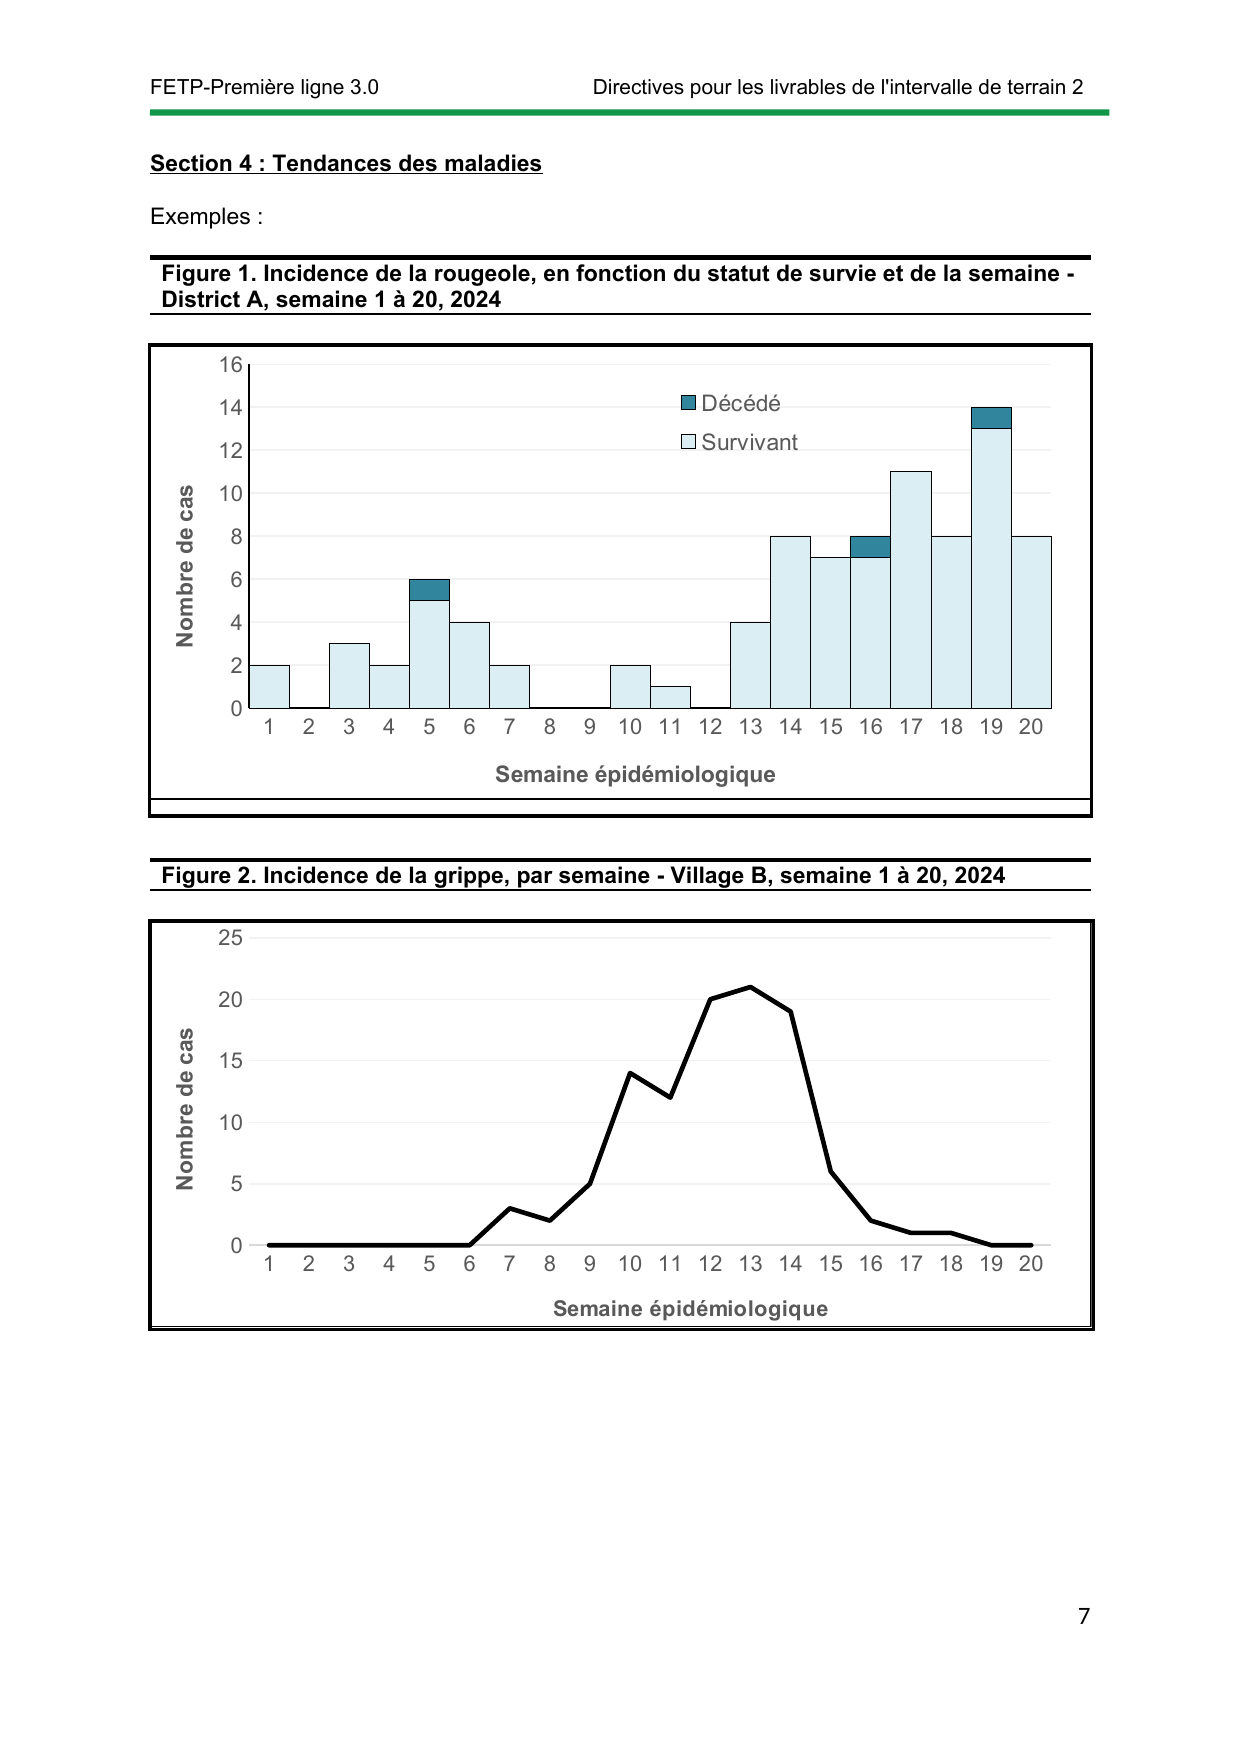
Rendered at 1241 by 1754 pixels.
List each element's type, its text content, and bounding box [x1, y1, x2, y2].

table_header Figure 1. Incidence de la rougeole, en fonction du statut de survie et de la semaine - District A, semaine 1 à 20, 2024 [150, 260, 1091, 313]
text Section 4 : Tendances des maladies [150, 150, 1090, 176]
table_header Figure 2. Incidence de la grippe, par semaine - Village B, semaine 1 à 20, 2024 [150, 862, 1091, 888]
text Exemples : [150, 203, 1090, 229]
